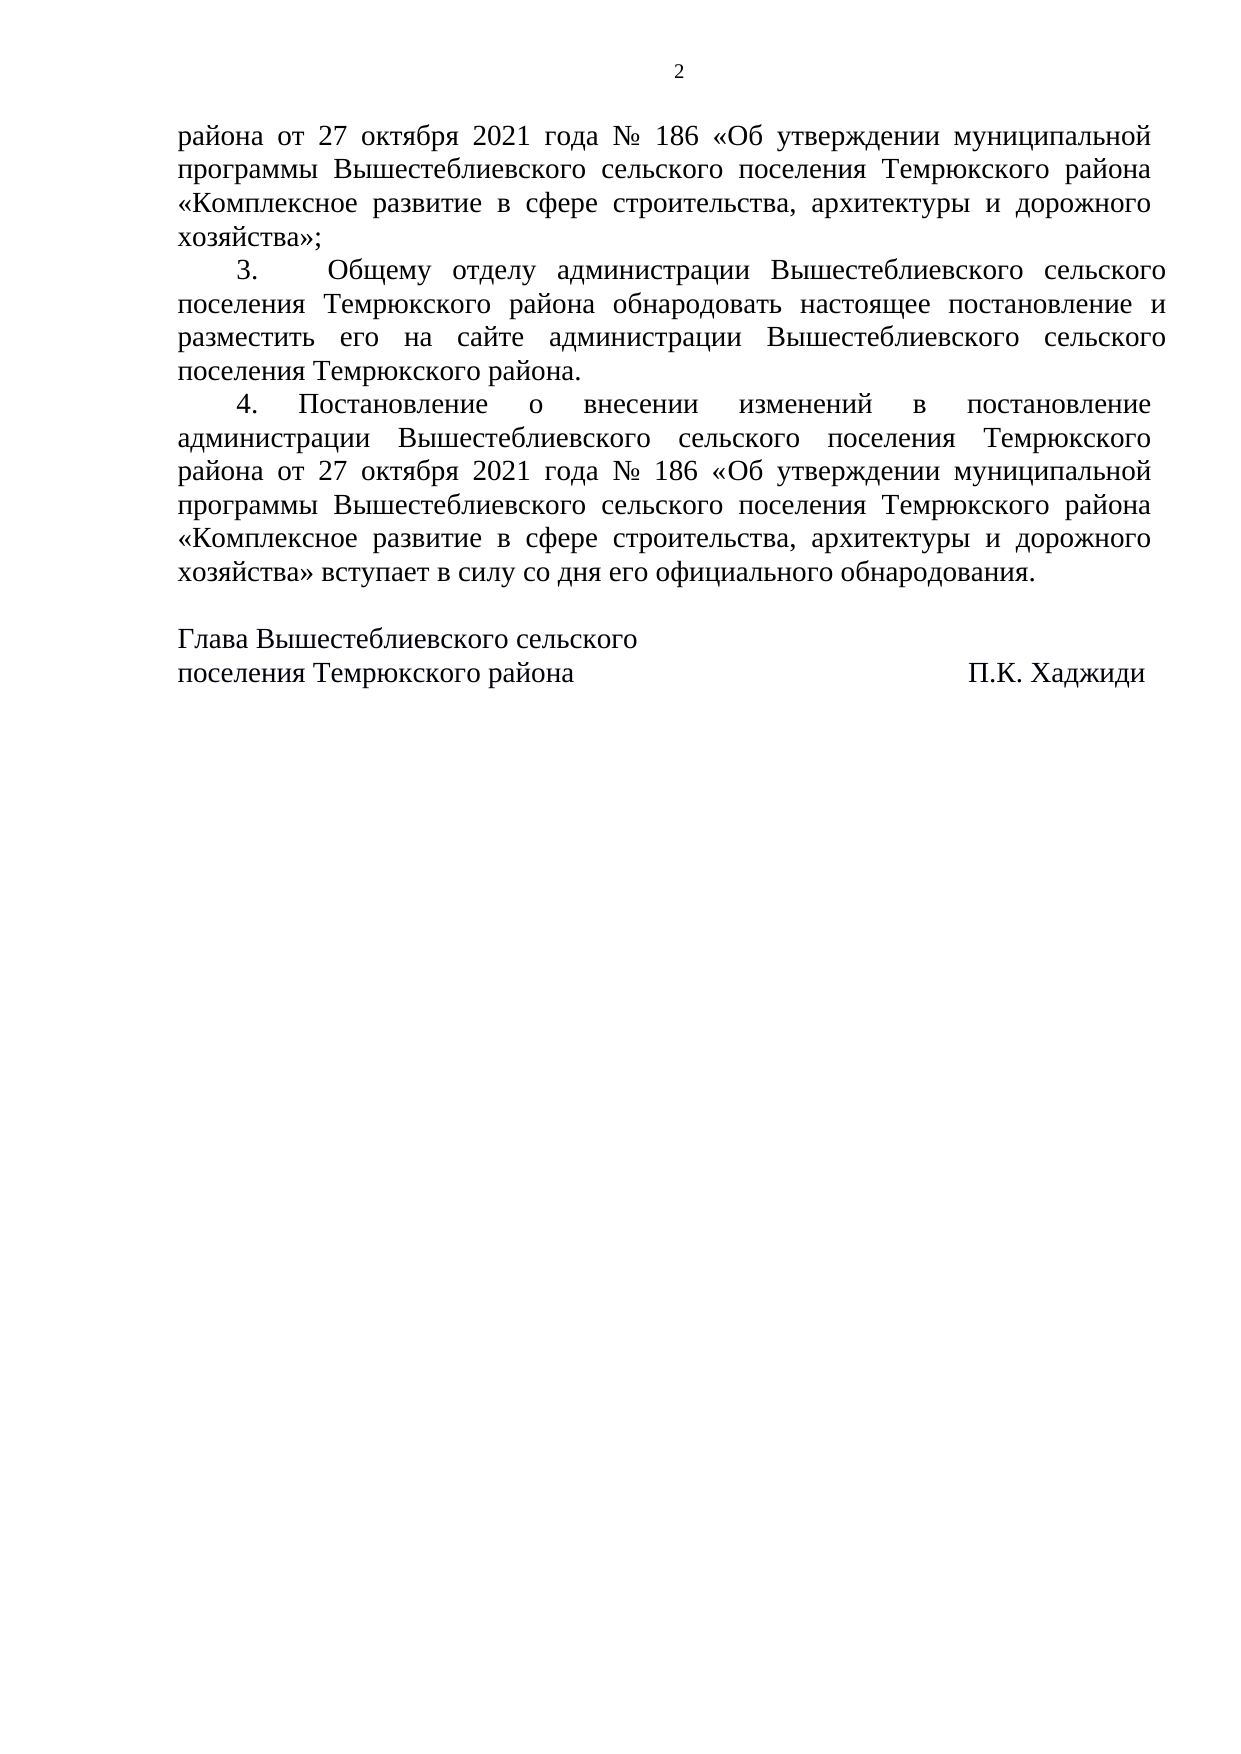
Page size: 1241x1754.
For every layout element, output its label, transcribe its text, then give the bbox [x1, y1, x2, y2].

text 4. Постановление о внесении изменений в постановление администрации Вышестеблиевского сельского поселения Темрюкского района от 27 октября 2021 года № 186 «Об утверждении муниципальной программы Вышестеблиевского сельского поселения Темрюкского района «Комплексное развитие в сфере строительства, архитектуры и дорожного хозяйства» вступает в силу со дня его официального обнародования. [177, 386, 1152, 588]
list Общему отделу администрации Вышестеблиевского сельского поселения Темрюкского района обнародовать настоящее постановление и разместить его на сайте администрации Вышестеблиевского сельского поселения Темрюкского района. [177, 252, 1167, 386]
text поселения Темрюкского района П.К. Хаджиди [177, 655, 1181, 688]
text Глава Вышестеблиевского сельского [177, 621, 1181, 655]
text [177, 118, 1152, 252]
